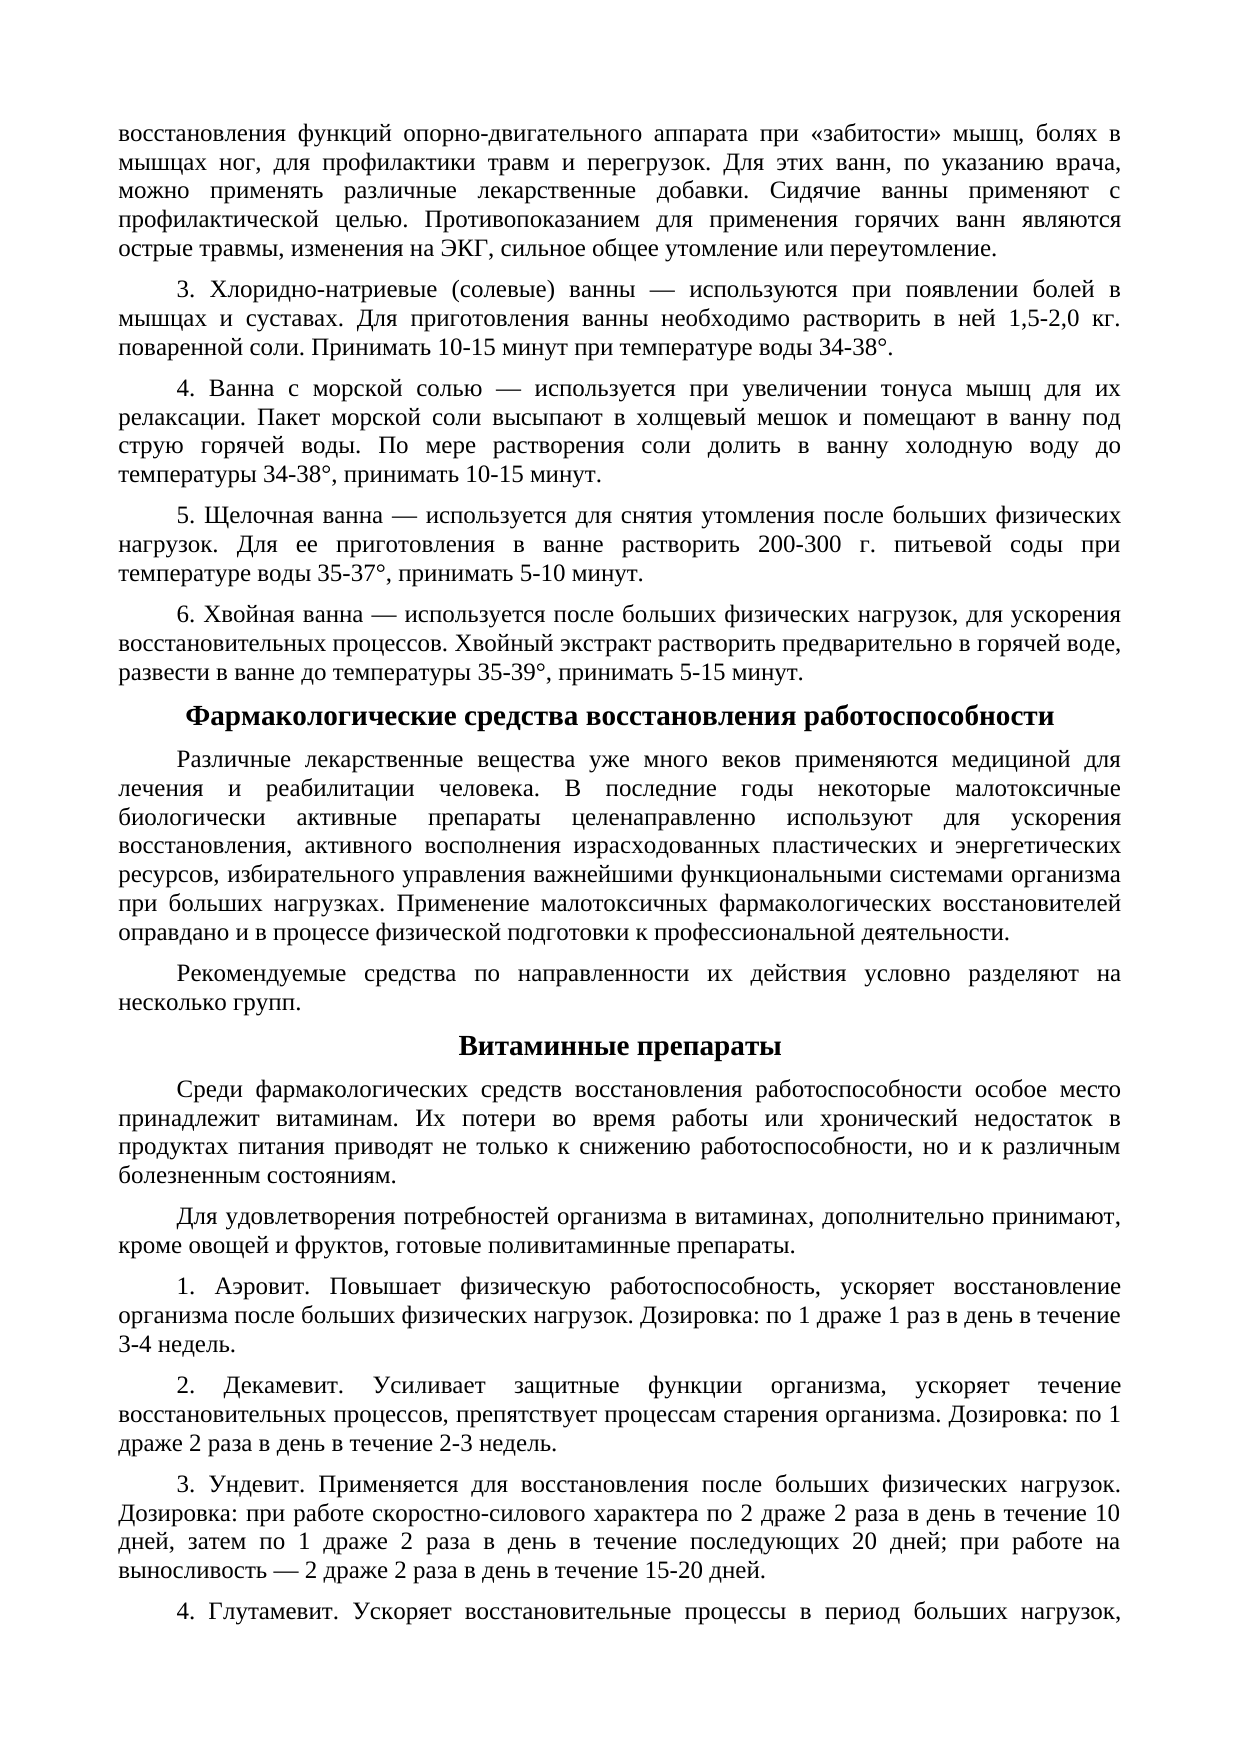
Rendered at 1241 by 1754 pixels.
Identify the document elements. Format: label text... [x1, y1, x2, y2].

text 3. Ундевит. Применяется для восстановления после больших физических нагрузок. Дозировка: при работе скоростно-силового характера по 2 драже 2 раза в день в течение 10 дней, затем по 1 драже 2 раза в день в течение последующих 20 дней; при работе на выносливость — 2 драже 2 раза в день в течение 15-20 дней. [118, 1469, 1122, 1584]
text Среди фармакологических средств восстановления работоспособности особое место принадлежит витаминам. Их потери во время работы или хронический недостаток в продуктах питания приводят не только к снижению работоспособности, но и к различным болезненным состояниям. [118, 1074, 1122, 1189]
text 1. Аэровит. Повышает физическую работоспособность, ускоряет восстановление организма после больших физических нагрузок. Дозировка: по 1 драже 1 раз в день в течение 3-4 недель. [118, 1271, 1122, 1358]
text 3. Хлоридно-натриевые (солевые) ванны — используются при появлении болей в мышцах и суставах. Для приготовления ванны необходимо растворить в ней 1,5-2,0 кг. поваренной соли. Принимать 10-15 минут при температуре воды 34-38°. [118, 274, 1122, 361]
text Рекомендуемые средства по направленности их действия условно разделяют на несколько групп. [118, 958, 1122, 1015]
text Фармакологические средства восстановления работоспособности [118, 698, 1122, 732]
text Для удовлетворения потребностей организма в витаминах, дополнительно принимают, кроме овощей и фруктов, готовые поливитаминные препараты. [118, 1201, 1122, 1259]
text Витаминные препараты [118, 1028, 1122, 1061]
text 4. Ванна с морской солью — используется при увеличении тонуса мышц для их релаксации. Пакет морской соли высыпают в холщевый мешок и помещают в ванну под струю горячей воды. По мере растворения соли долить в ванну холодную воду до температуры 34-38°, принимать 10-15 минут. [118, 373, 1122, 488]
text 2. Декамевит. Усиливает защитные функции организма, ускоряет течение восстановительных процессов, препятствует процессам старения организма. Дозировка: по 1 драже 2 раза в день в течение 2-3 недель. [118, 1370, 1122, 1456]
text 5. Щелочная ванна — используется для снятия утомления после больших физических нагрузок. Для ее приготовления в ванне растворить 200-300 г. питьевой соды при температуре воды 35-37°, принимать 5-10 минут. [118, 501, 1122, 587]
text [118, 1596, 1122, 1625]
text Различные лекарственные вещества уже много веков применяются медициной для лечения и реабилитации человека. В последние годы некоторые малотоксичные биологически активные препараты целенаправленно используют для ускорения восстановления, активного восполнения израсходованных пластических и энергетических ресурсов, избирательного управления важнейшими функциональными системами организма при больших нагрузках. Применение малотоксичных фармакологических восстановителей оправдано и в процессе физической подготовки к профессиональной деятельности. [118, 744, 1122, 945]
text 6. Хвойная ванна — используется после больших физических нагрузок, для ускорения восстановительных процессов. Хвойный экстракт растворить предварительно в горячей воде, развести в ванне до температуры 35-39°, принимать 5-15 минут. [118, 599, 1122, 686]
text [118, 118, 1122, 262]
